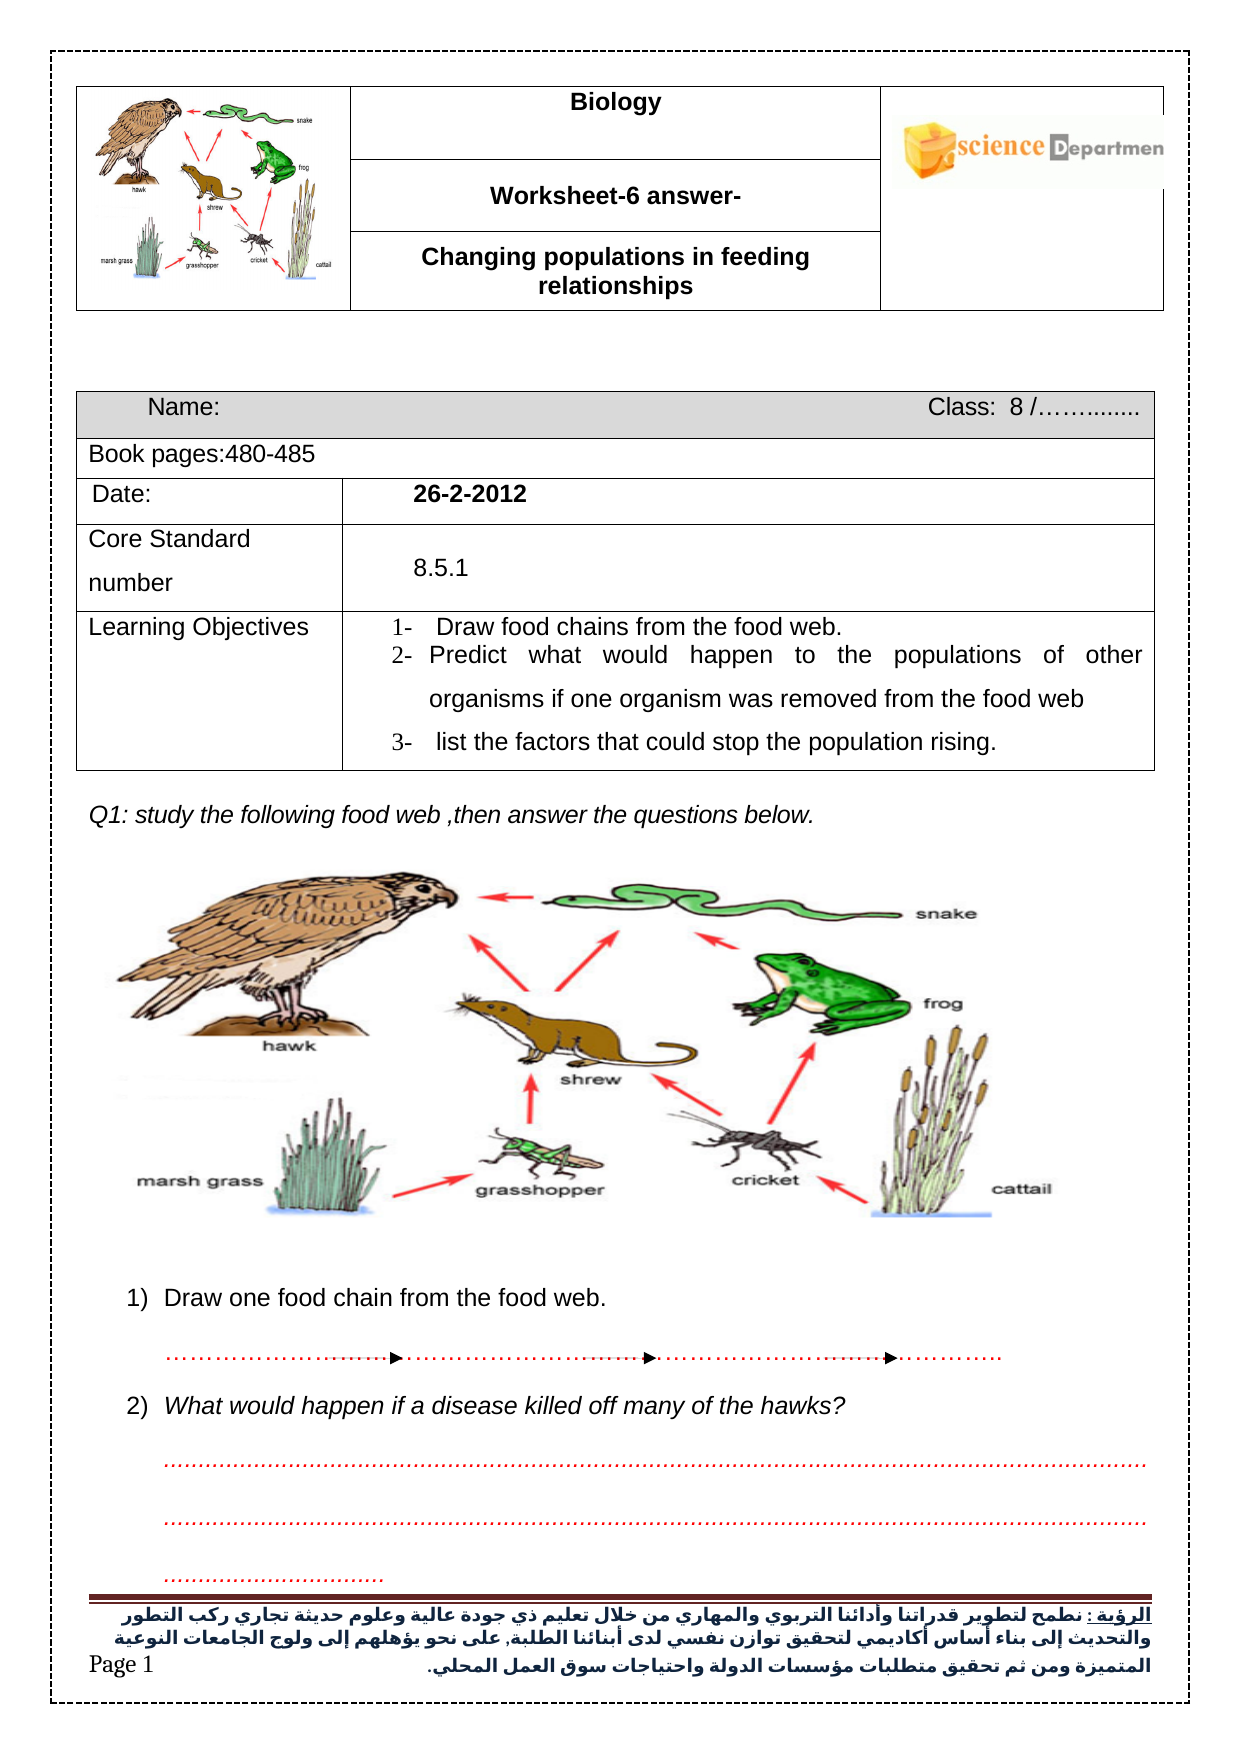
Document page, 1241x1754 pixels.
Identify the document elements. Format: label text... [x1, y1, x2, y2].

table_cell Core Standard number [77, 525, 342, 611]
list ……………………………………………………………………………………….. [164, 1337, 1152, 1366]
table_cell Date: [77, 479, 342, 523]
table_header [881, 87, 1163, 310]
table_cell Learning Objectives [77, 612, 342, 770]
list Draw one food chain from the food web. [126, 1287, 1152, 1312]
table_header Name: Class: 8 /……........ [77, 392, 1154, 438]
list What would happen if a disease killed off many of the hawks? [126, 1394, 1152, 1419]
table_cell 8.5.1 [343, 525, 1154, 611]
picture [88, 849, 1096, 1238]
picture [891, 115, 1164, 189]
table_header Biology [351, 87, 880, 158]
text Q1: study the following food web ,then answer the questions below. [89, 771, 1152, 829]
table_cell Worksheet-6 answer- [351, 160, 880, 231]
picture [88, 87, 342, 290]
table_cell Book pages:480-485 [77, 439, 1154, 477]
table_header [77, 87, 350, 310]
table_cell 26-2-2012 [343, 479, 1154, 523]
list ............................................................................................................................................................................................................................................................................................................................ [164, 1444, 1152, 1588]
table_cell Draw food chains from the food web. Predict what would happen to the populations of other organisms if one organism was removed from the food web list the factors that could stop the population rising. [343, 612, 1154, 770]
table_cell Changing populations in feeding relationships [351, 232, 880, 310]
